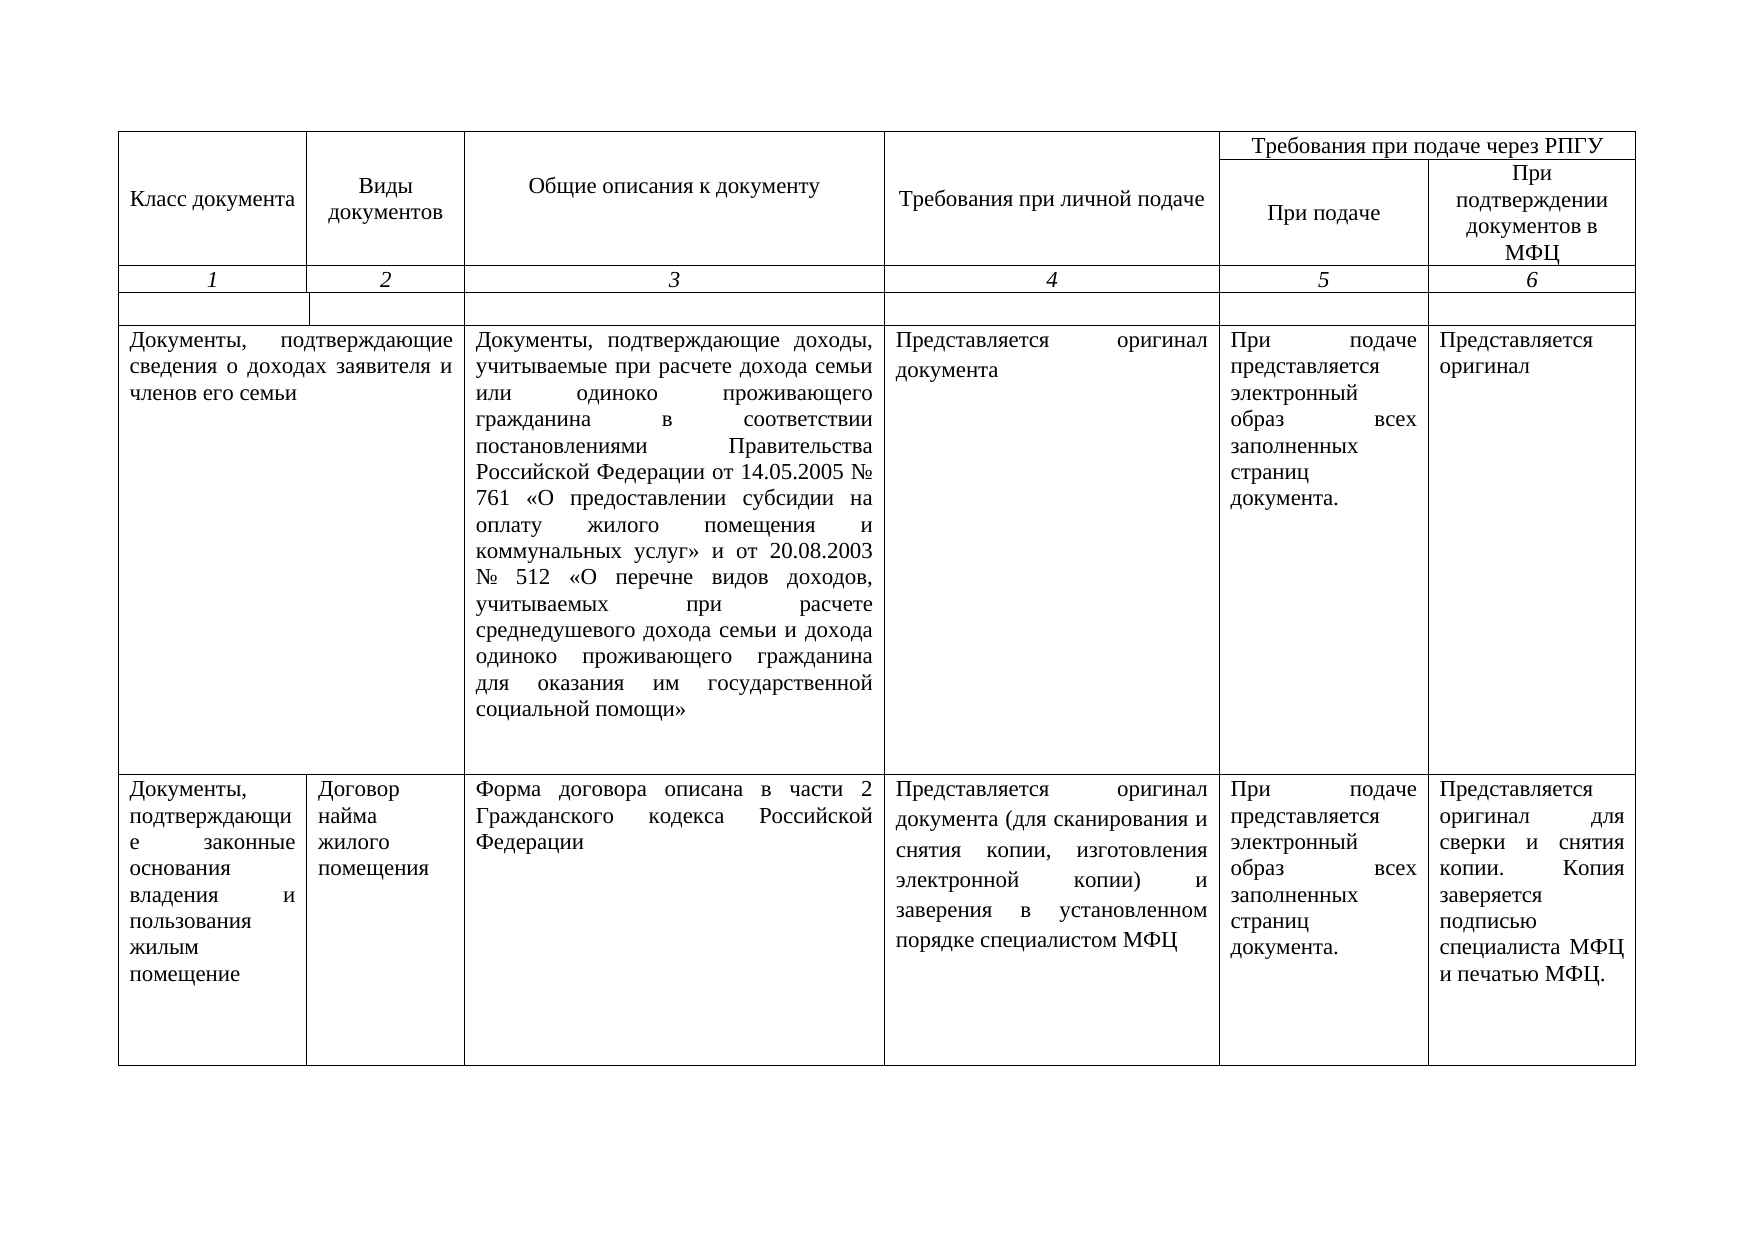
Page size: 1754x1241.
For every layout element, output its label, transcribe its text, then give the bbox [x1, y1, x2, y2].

table_cell При подаче представляется электронный образ всех заполненных страниц документа. [1220, 326, 1428, 774]
table_header Требования при личной подаче [885, 132, 1219, 265]
table_header Требования при подаче через РПГУ [1220, 132, 1635, 158]
table_cell При подтверждении документов в МФЦ [1429, 160, 1635, 265]
table_header Виды документов [307, 132, 464, 265]
table_cell 2 [310, 293, 464, 325]
table_cell 1 [119, 293, 309, 325]
table_cell 6 [1429, 293, 1635, 325]
table_cell Договор найма жилого помещения [307, 775, 464, 1065]
table_cell Документы, подтверждающие сведения о доходах заявителя и членов его семьи [119, 326, 464, 774]
table_cell 1 [119, 266, 306, 292]
table_cell 3 [465, 266, 884, 292]
table_cell Представляется оригинал для сверки и снятия копии. Копия заверяется подписью специалиста МФЦ и печатью МФЦ. [1429, 775, 1635, 1065]
table_cell При подаче представляется электронный образ всех заполненных страниц документа. [1220, 775, 1428, 1065]
table_cell 2 [307, 266, 464, 292]
table_cell 4 [885, 266, 1219, 292]
table_cell 5 [1220, 293, 1428, 325]
table_cell При подаче [1220, 160, 1428, 265]
table_cell 3 [465, 293, 884, 325]
table_header Класс документа [119, 132, 306, 265]
table_cell 6 [1429, 266, 1635, 292]
table_cell Представляется оригинал документа [885, 326, 1219, 774]
table_cell Документы, подтверждающие доходы, учитываемые при расчете дохода семьи или одиноко проживающего гражданина в соответствии постановлениями Правительства Российской Федерации от 14.05.2005 № 761 «О предоставлении субсидии на оплату жилого помещения и коммунальных услуг» и от 20.08.2003 № 512 «О перечне видов доходов, учитываемых при расчете среднедушевого дохода семьи и дохода одиноко проживающего гражданина для оказания им государственной социальной помощи» [465, 326, 884, 774]
table_header Общие описания к документу [465, 132, 884, 265]
table_cell Представляется оригинал [1429, 326, 1635, 774]
table_cell Документы, подтверждающие законные основания владения и пользования жилым помещение [119, 775, 306, 1065]
table_cell 4 [885, 293, 1219, 325]
table_cell 5 [1220, 266, 1428, 292]
table_cell Форма договора описана в части 2 Гражданского кодекса Российской Федерации [465, 775, 884, 1065]
